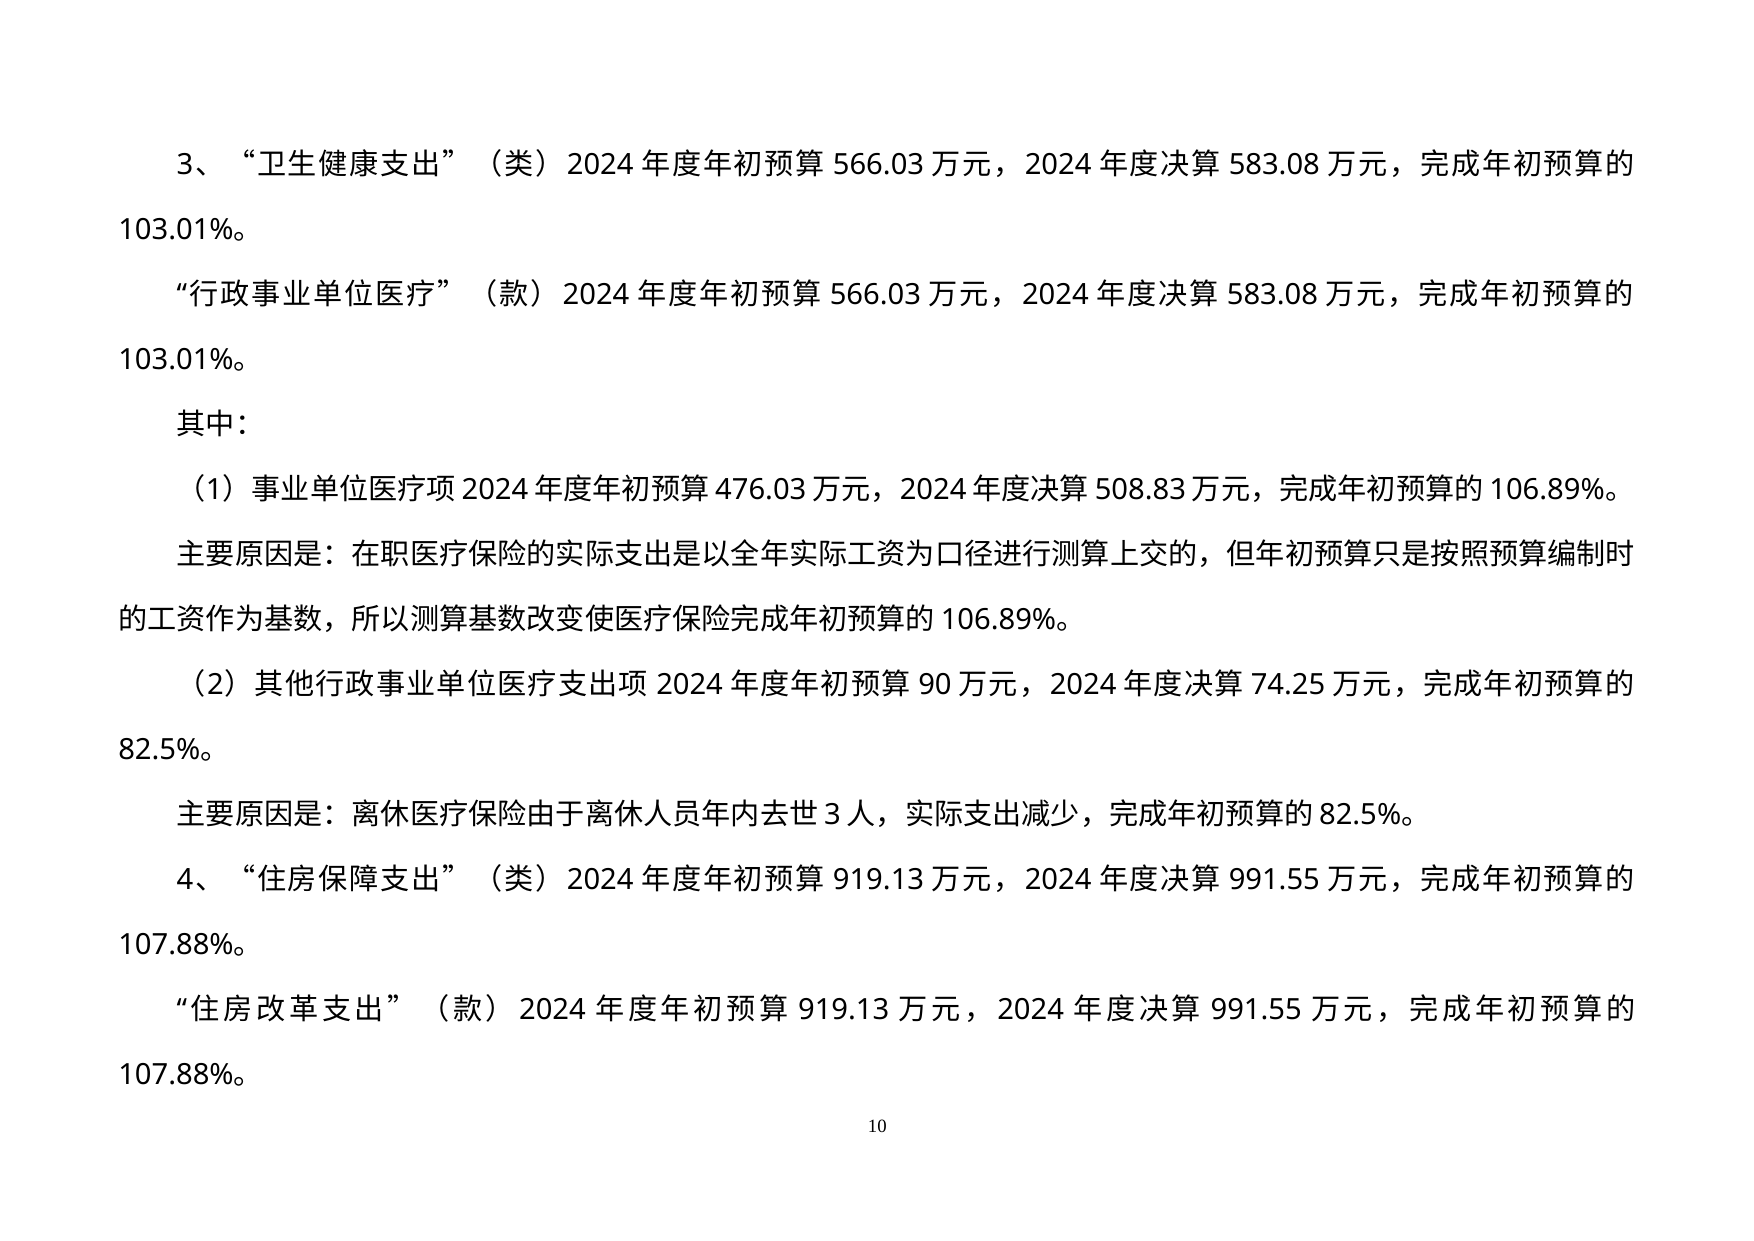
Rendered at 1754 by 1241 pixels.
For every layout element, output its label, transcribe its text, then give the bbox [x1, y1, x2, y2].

text “住房改革支出”（款）2024年度年初预算919.13万元，2024年度决算991.55万元，完成年初预算的107.88%。 [118, 974, 1636, 1104]
text （2）其他行政事业单位医疗支出项2024年度年初预算90万元，2024年度决算74.25万元，完成年初预算的82.5%。 [118, 649, 1636, 779]
text 主要原因是：在职医疗保险的实际支出是以全年实际工资为口径进行测算上交的，但年初预算只是按照预算编制时的工资作为基数，所以测算基数改变使医疗保险完成年初预算的106.89%。 [118, 519, 1636, 649]
text 主要原因是：离休医疗保险由于离休人员年内去世3人，实际支出减少，完成年初预算的82.5%。 [118, 779, 1636, 844]
text 4、“住房保障支出”（类）2024年度年初预算919.13万元，2024年度决算991.55万元，完成年初预算的107.88%。 [118, 844, 1636, 974]
text “行政事业单位医疗”（款）2024年度年初预算566.03万元，2024年度决算583.08万元，完成年初预算的103.01%。 [118, 259, 1636, 389]
text （1）事业单位医疗项2024年度年初预算476.03万元，2024年度决算508.83万元，完成年初预算的106.89%。 [118, 454, 1636, 519]
text 其中： [118, 389, 1636, 454]
text 3、“卫生健康支出”（类）2024年度年初预算566.03万元，2024年度决算583.08万元，完成年初预算的103.01%。 [118, 129, 1636, 259]
